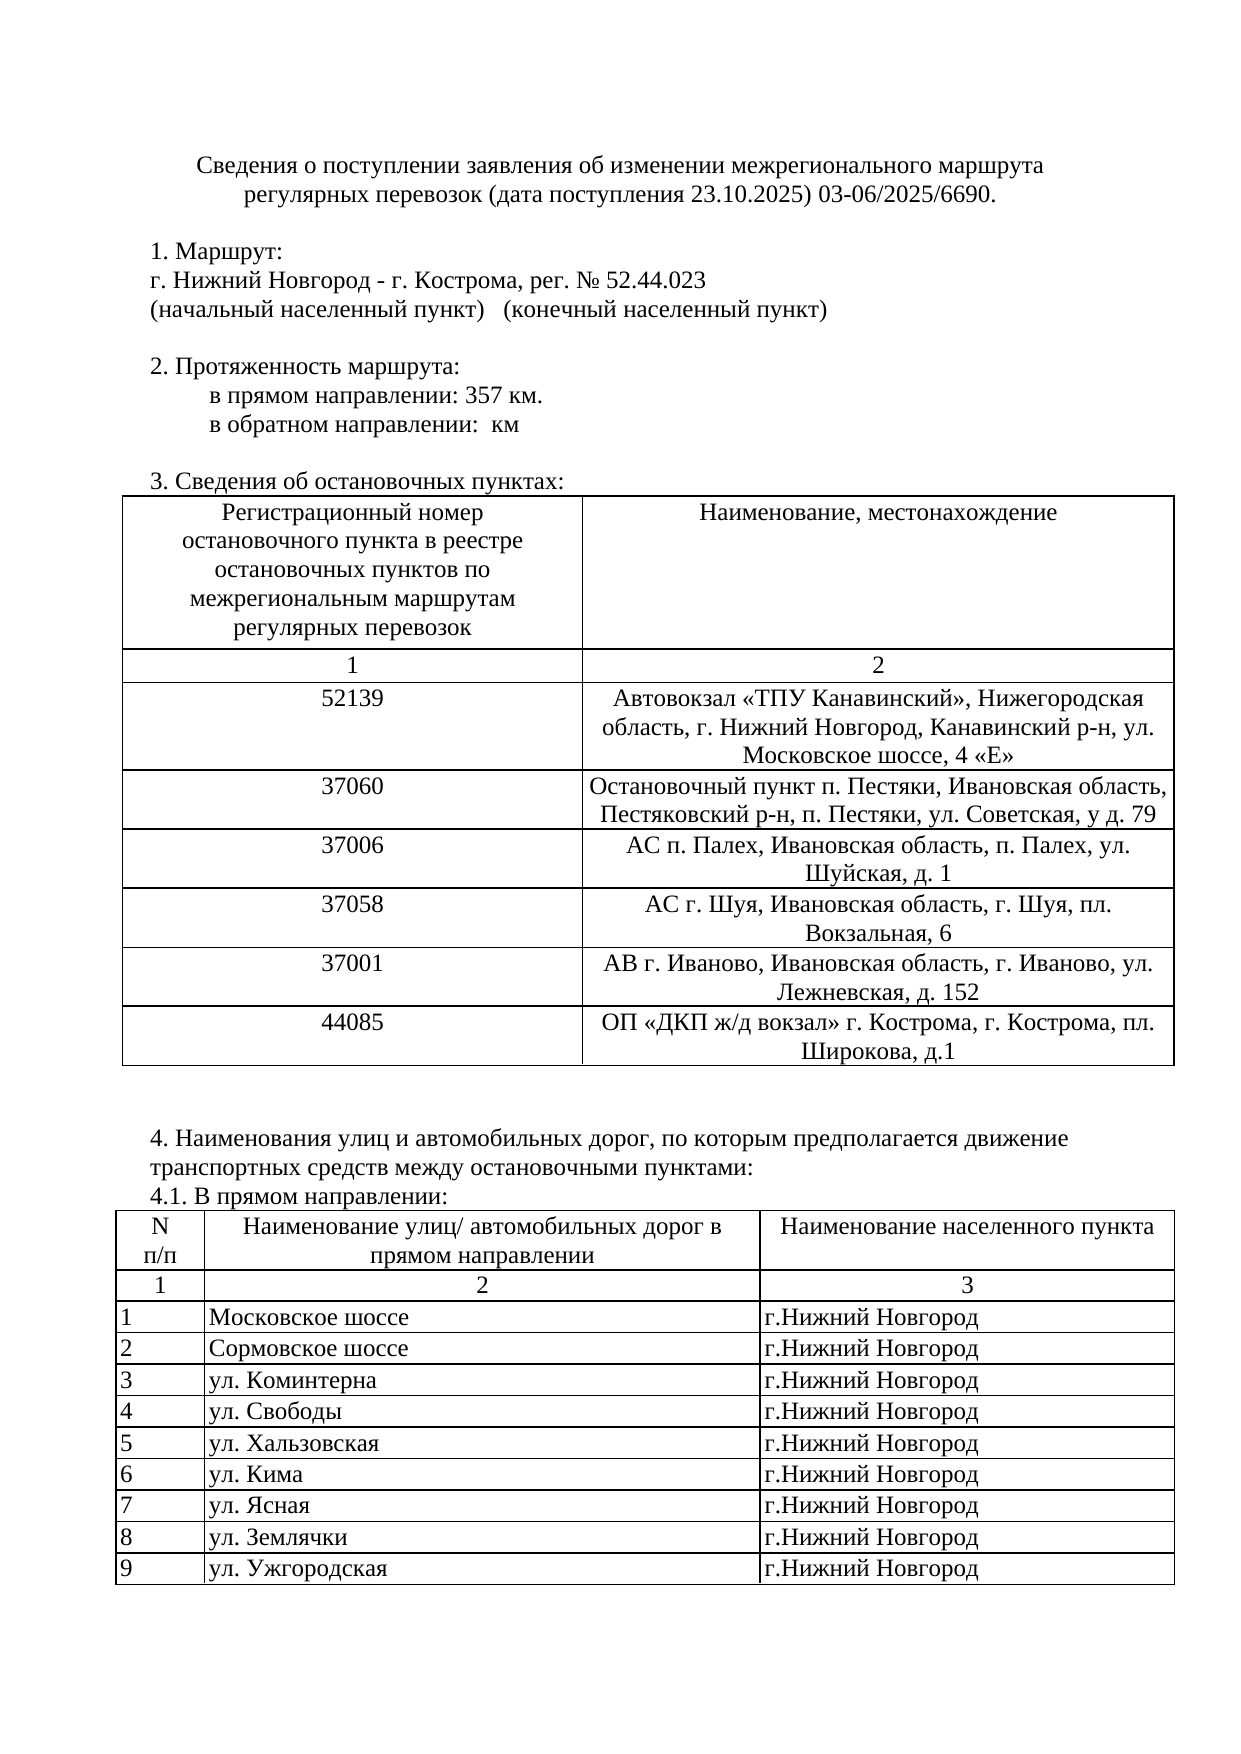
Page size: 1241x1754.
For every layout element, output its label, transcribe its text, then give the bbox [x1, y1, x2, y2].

table_header Наименование улиц/ автомобильных дорог в прямом направлении [205, 1211, 759, 1269]
table_cell 1 [117, 1302, 204, 1332]
table_cell АС г. Шуя, Ивановская область, г. Шуя, пл. Вокзальная, 6 [583, 889, 1173, 946]
table_cell 7 [117, 1491, 204, 1521]
table_cell 9 [117, 1554, 204, 1583]
table_cell г.Нижний Новгород [761, 1428, 1174, 1458]
table_cell 44085 [123, 1007, 582, 1064]
table_cell ул. Свободы [205, 1396, 759, 1426]
table_cell 4 [117, 1396, 204, 1426]
table_cell 3 [117, 1365, 204, 1395]
table_cell ул. Коминтерна [205, 1365, 759, 1395]
text в обратном направлении: км [150, 409, 1090, 437]
table_header Наименование, местонахождение [583, 497, 1173, 648]
table_cell АВ г. Иваново, Ивановская область, г. Иваново, ул. Лежневская, д. 152 [583, 948, 1173, 1005]
text 4. Наименования улиц и автомобильных дорог, по которым предполагается движение транспортных средств между остановочными пунктами: [150, 1123, 1090, 1181]
table_cell АС п. Палех, Ивановская область, п. Палех, ул. Шуйская, д. 1 [583, 830, 1173, 887]
table_cell ул. Кима [205, 1459, 759, 1489]
table_cell ОП «ДКП ж/д вокзал» г. Кострома, г. Кострома, пл. Широкова, д.1 [583, 1007, 1173, 1064]
table_header N п/п [117, 1211, 204, 1269]
text в прямом направлении: 357 км. [150, 380, 1090, 409]
table_cell 2 [583, 650, 1173, 681]
table_cell Сормовское шоссе [205, 1333, 759, 1363]
table_cell 1 [123, 650, 582, 681]
table_cell 52139 [123, 683, 582, 769]
table_cell ул. Ужгородская [205, 1554, 759, 1583]
table_cell ул. Ясная [205, 1491, 759, 1521]
table_cell 37001 [123, 948, 582, 1005]
table_cell 6 [117, 1459, 204, 1489]
table_cell г.Нижний Новгород [761, 1302, 1174, 1332]
text Сведения о поступлении заявления об изменении межрегионального маршрута регулярных перевозок (дата поступления 23.10.2025) 03-06/2025/6690. [150, 150, 1090, 207]
table_cell г.Нижний Новгород [761, 1491, 1174, 1521]
table_cell ул. Землячки [205, 1522, 759, 1552]
table_cell 3 [761, 1271, 1174, 1300]
table_cell г.Нижний Новгород [761, 1396, 1174, 1426]
table_cell г.Нижний Новгород [761, 1459, 1174, 1489]
text 2. Протяженность маршрута: [150, 351, 1090, 380]
text 3. Сведения об остановочных пунктах: [150, 466, 1090, 495]
text (начальный населенный пункт) (конечный населенный пункт) [150, 294, 1090, 322]
table_cell 1 [117, 1271, 204, 1300]
table_cell г.Нижний Новгород [761, 1522, 1174, 1552]
text 1. Маршрут: [150, 236, 1090, 265]
table_cell 8 [117, 1522, 204, 1552]
table_cell Остановочный пункт п. Пестяки, Ивановская область, Пестяковский р-н, п. Пестяки, ул. Советская, у д. 79 [583, 771, 1173, 828]
table_cell 2 [117, 1333, 204, 1363]
table_cell 2 [205, 1271, 759, 1300]
table_cell г.Нижний Новгород [761, 1365, 1174, 1395]
table_cell Автовокзал «ТПУ Канавинский», Нижегородская область, г. Нижний Новгород, Канавинский р-н, ул. Московское шоссе, 4 «Е» [583, 683, 1173, 769]
table_cell 37058 [123, 889, 582, 946]
table_cell ул. Хальзовская [205, 1428, 759, 1458]
table_cell г.Нижний Новгород [761, 1333, 1174, 1363]
table_header Наименование населенного пункта [761, 1211, 1174, 1269]
table_cell Московское шоссе [205, 1302, 759, 1332]
table_header Регистрационный номер остановочного пункта в реестре остановочных пунктов по межрегиональным маршрутам регулярных перевозок [123, 497, 582, 648]
text г. Нижний Новгород - г. Кострома, рег. № 52.44.023 [150, 265, 1090, 294]
table_cell 37006 [123, 830, 582, 887]
table_cell 37060 [123, 771, 582, 828]
table_cell 5 [117, 1428, 204, 1458]
table_cell г.Нижний Новгород [761, 1554, 1174, 1583]
text 4.1. В прямом направлении: [150, 1181, 1090, 1210]
